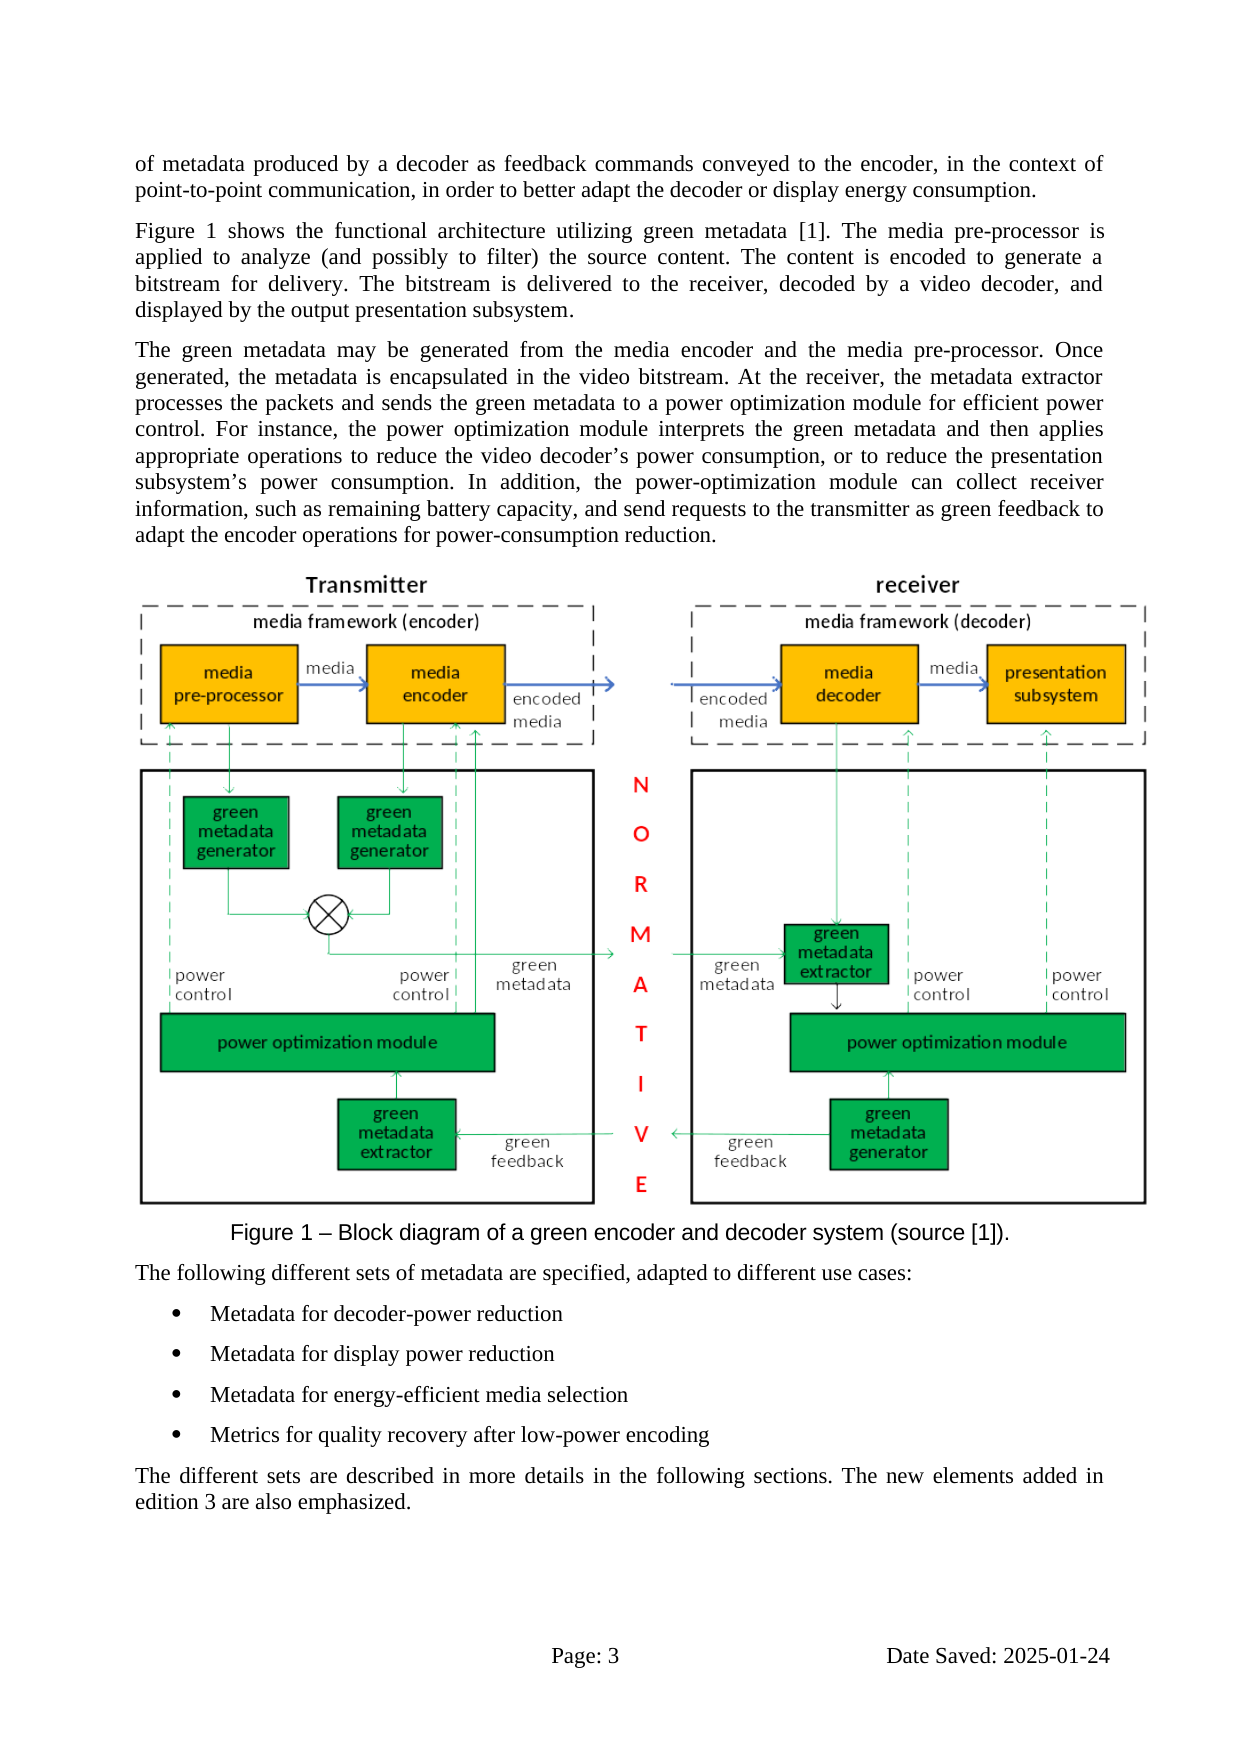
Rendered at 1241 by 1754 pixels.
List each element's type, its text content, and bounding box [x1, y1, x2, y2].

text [135, 150, 1105, 203]
text The following different sets of metadata are specified, adapted to different use cases: [135, 1259, 1105, 1285]
text The green metadata may be generated from the media encoder and the media pre-processor. Once generated, the metadata is encapsulated in the video bitstream. At the receiver, the metadata extractor processes the packets and sends the green metadata to a power optimization module for efficient power control. For instance, the power optimization module interprets the green metadata and then applies appropriate operations to reduce the video decoder’s power consumption, or to reduce the presentation subsystem’s power consumption. In addition, the power-optimization module can collect receiver information, such as remaining battery capacity, and send requests to the transmitter as green feedback to adapt the encoder operations for power-consumption reduction. [135, 336, 1105, 547]
text The different sets are described in more details in the following sections. The new elements added in edition 3 are also emphasized. [135, 1462, 1105, 1514]
text Figure 1 – Block diagram of a green encoder and decoder system (source [1]). [135, 1218, 1105, 1245]
list Metrics for quality recovery after low-power encoding [172, 1421, 1105, 1447]
text Figure 1 shows the functional architecture utilizing green metadata [1]. The media pre-processor is applied to analyze (and possibly to filter) the source content. The content is encoded to generate a bitstream for delivery. The bitstream is delivered to the receiver, decoded by a video decoder, and displayed by the output presentation subsystem. [135, 217, 1105, 322]
list Metadata for decoder-power reduction [172, 1299, 1105, 1326]
list Metadata for display power reduction [172, 1340, 1105, 1366]
list Metadata for energy-efficient media selection [172, 1381, 1105, 1407]
